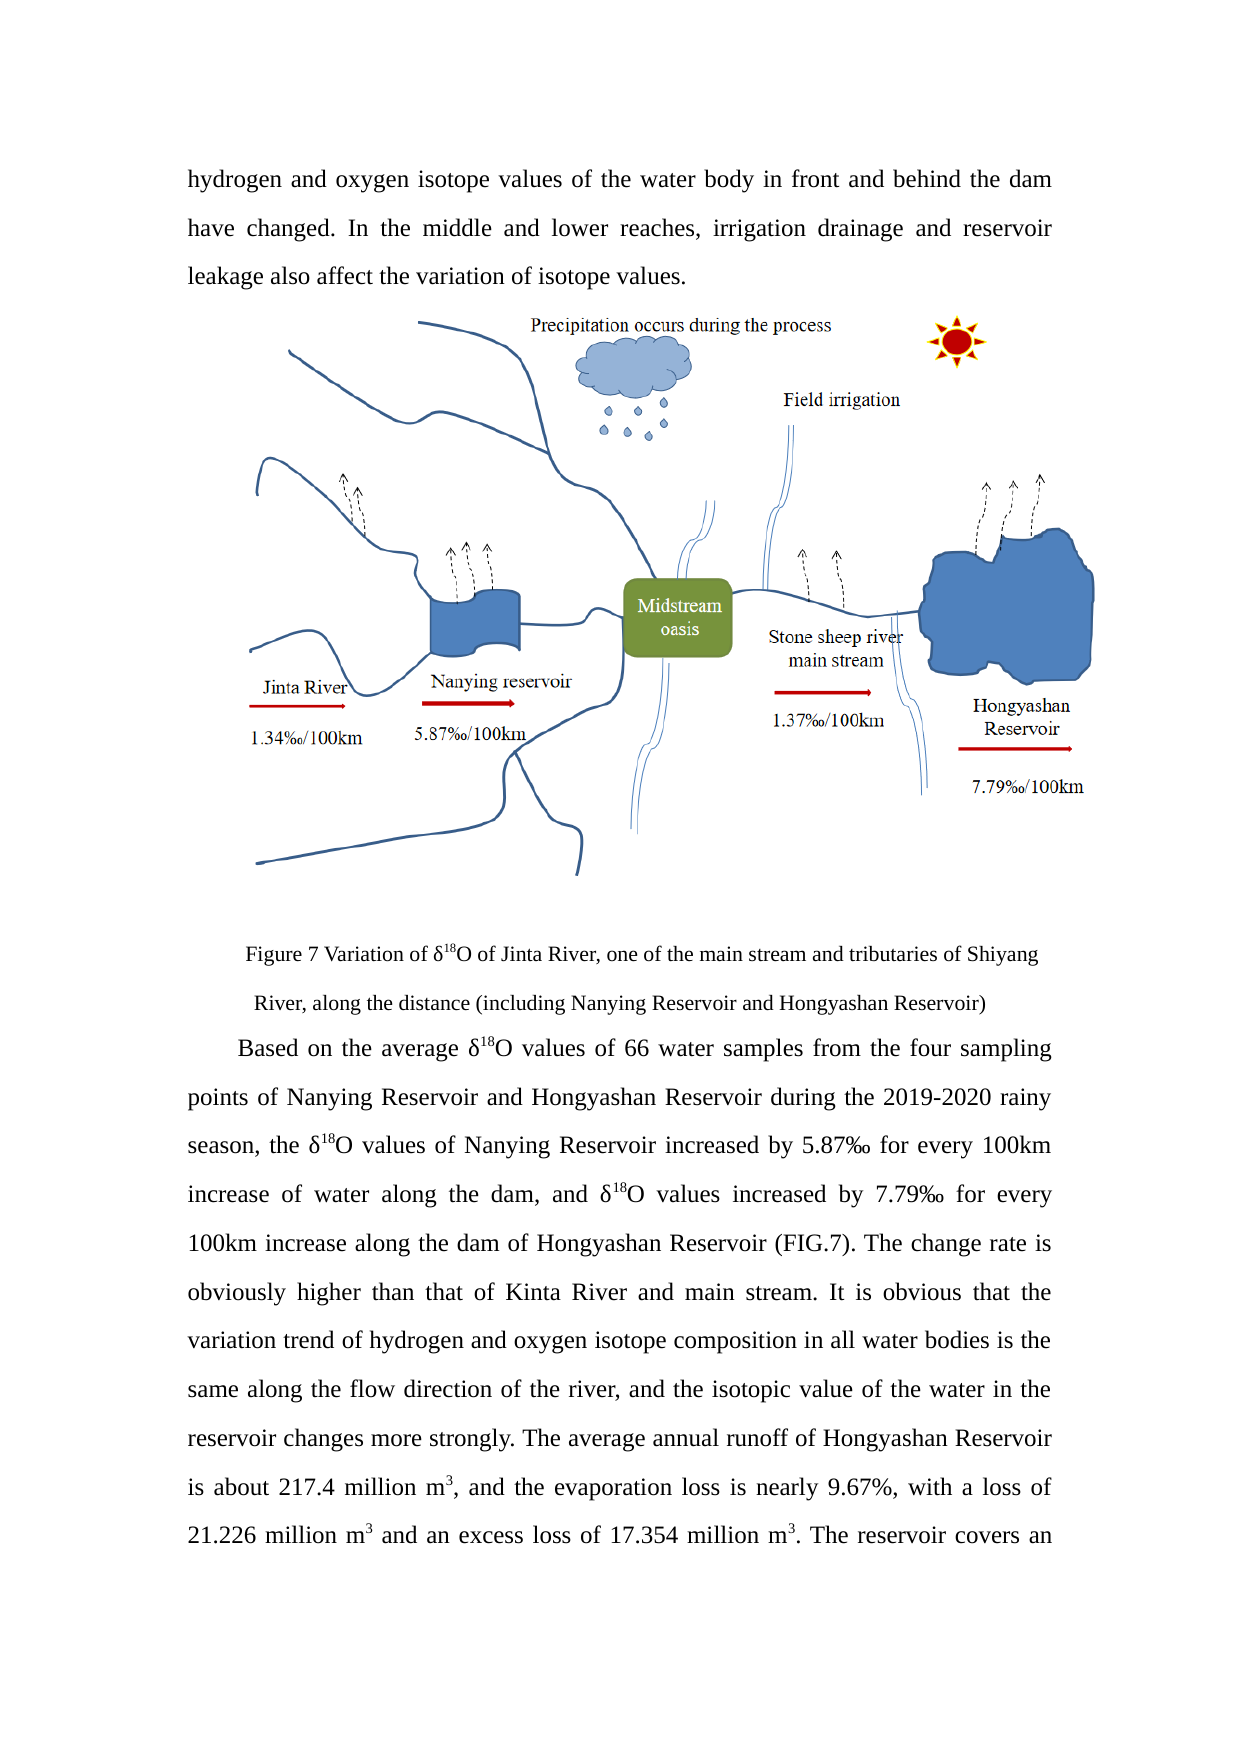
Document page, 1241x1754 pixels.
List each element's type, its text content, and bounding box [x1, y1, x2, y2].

text Figure 7 Variation of δ18O of Jinta River, one of the main stream and tributaries of Shiyang River, along the distance (including Nanying Reservoir and Hongyashan Reservoir) [187, 937, 1053, 1018]
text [187, 1031, 1053, 1551]
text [187, 162, 1053, 292]
picture [237, 306, 1103, 899]
